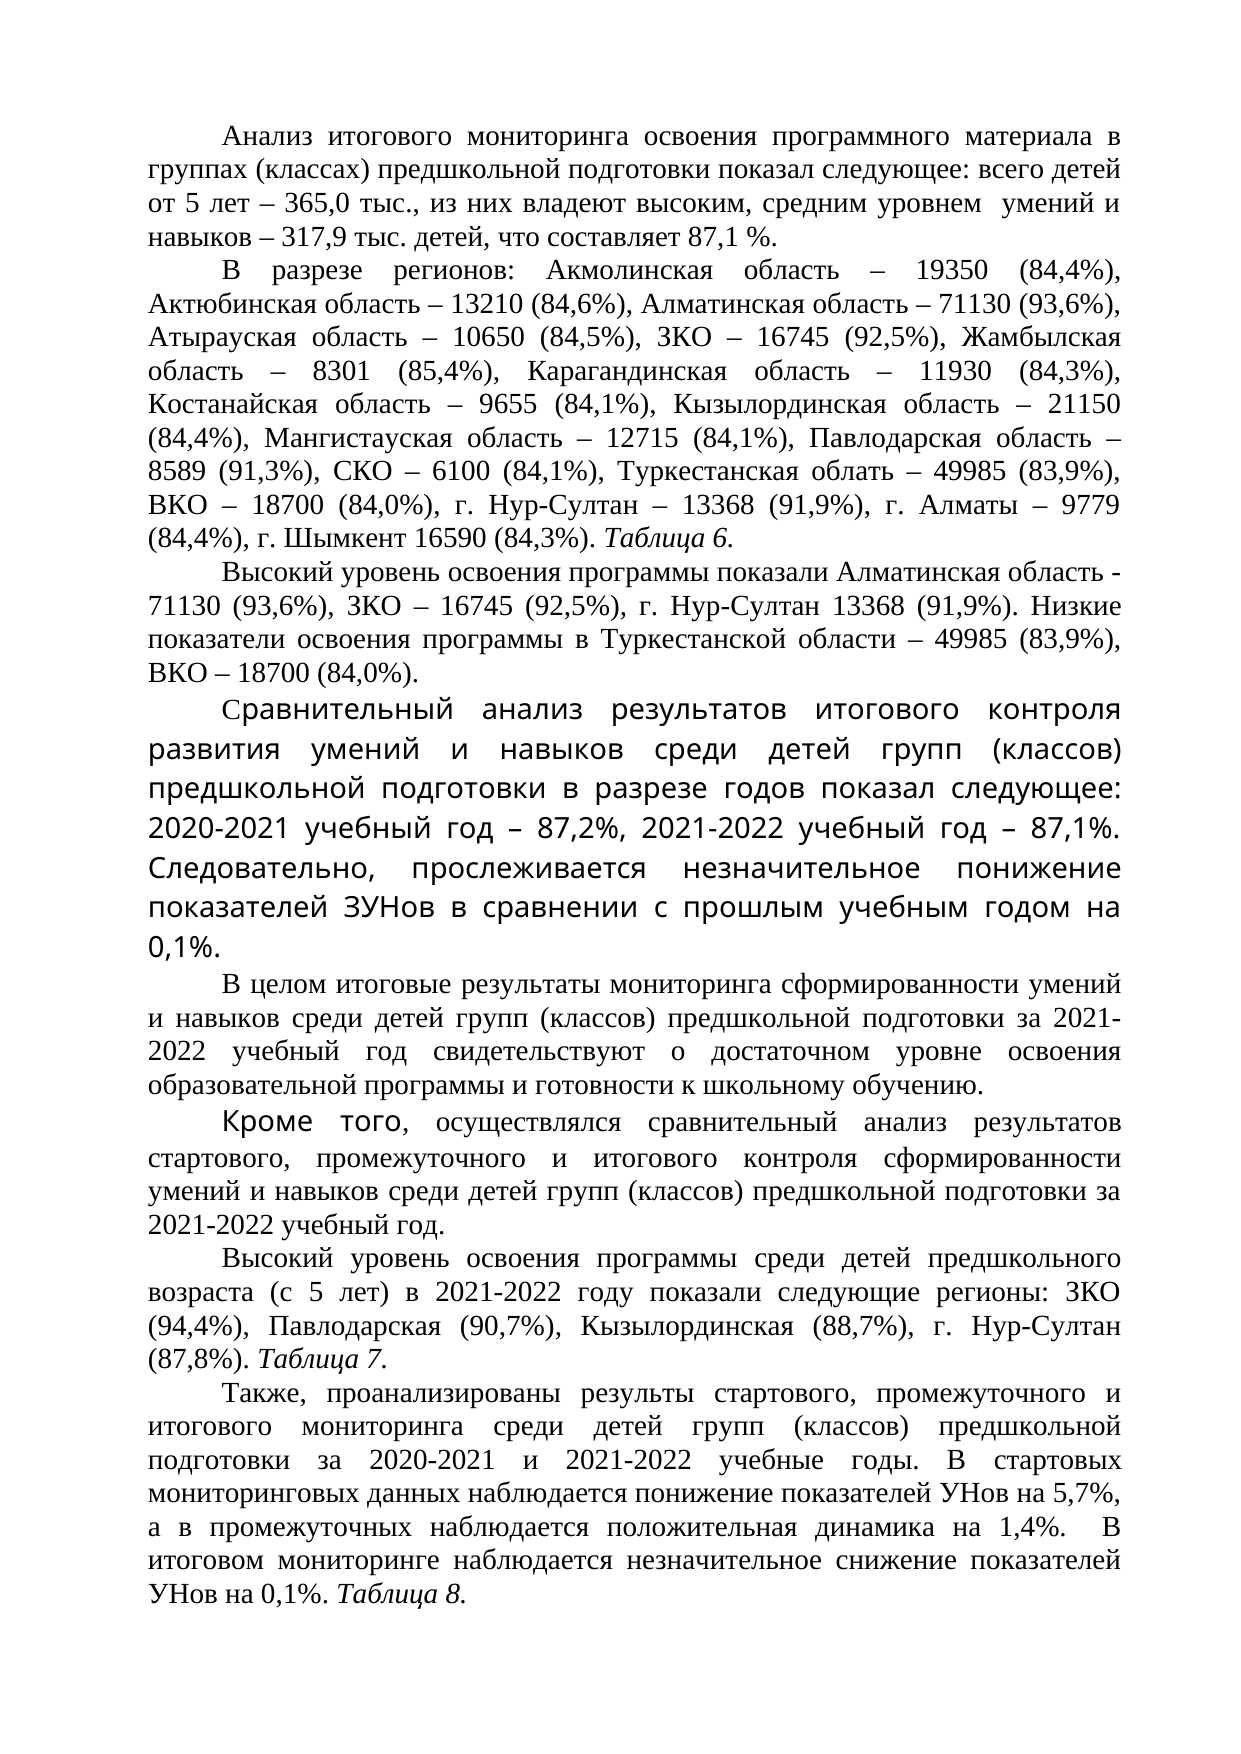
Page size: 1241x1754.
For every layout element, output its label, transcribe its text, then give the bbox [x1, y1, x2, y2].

text В целом итоговые результаты мониторинга сформированности умений и навыков среди детей групп (классов) предшкольной подготовки за 2021-2022 учебный год свидетельствуют о достаточном уровне освоения образовательной программы и готовности к школьному обучению. [148, 966, 1122, 1100]
text В разрезе регионов: Акмолинская область – 19350 (84,4%), Актюбинская область – 13210 (84,6%), Алматинская область – 71130 (93,6%), Атырауская область – 10650 (84,5%), ЗКО – 16745 (92,5%), Жамбылская область – 8301 (85,4%), Карагандинская область – 11930 (84,3%), Костанайская область – 9655 (84,1%), Кызылординская область – 21150 (84,4%), Мангистауская область – 12715 (84,1%), Павлодарская область – 8589 (91,3%), СКО – 6100 (84,1%), Туркестанская облать – 49985 (83,9%), ВКО – 18700 (84,0%), г. Нур-Султан – 13368 (91,9%), г. Алматы – 9779 (84,4%), г. Шымкент 16590 (84,3%). Таблица 6. [148, 252, 1122, 554]
text Анализ итогового мониторинга освоения программного материала в группах (классах) предшкольной подготовки показал следующее: всего детей от 5 лет – 365,0 тыс., из них владеют высоким, средним уровнем умений и навыков – 317,9 тыс. детей, что составляет 87,1 %. [148, 118, 1122, 252]
text Сравнительный анализ результатов итогового контроля развития умений и навыков среди детей групп (классов) предшкольной подготовки в разрезе годов показал следующее: 2020-2021 учебный год – 87,2%, 2021-2022 учебный год – 87,1%. Следовательно, прослеживается незначительное понижение показателей ЗУНов в сравнении с прошлым учебным годом на 0,1%. [148, 688, 1122, 966]
text Также, проанализированы результы стартового, промежуточного и итогового мониторинга среди детей групп (классов) предшкольной подготовки за 2020-2021 и 2021-2022 учебные годы. В стартовых мониторинговых данных наблюдается понижение показателей УНов на 5,7%, а в промежуточных наблюдается положительная динамика на 1,4%. В итоговом мониторинге наблюдается незначительное снижение показателей УНов на 0,1%. Таблица 8. [148, 1375, 1122, 1609]
text Высокий уровень освоения программы показали Алматинская область - 71130 (93,6%), ЗКО – 16745 (92,5%), г. Нур-Султан 13368 (91,9%). Низкие показатели освоения программы в Туркестанской области – 49985 (83,9%), ВКО – 18700 (84,0%). [148, 554, 1122, 688]
text Высокий уровень освоения программы среди детей предшкольного возраста (с 5 лет) в 2021-2022 году показали следующие регионы: ЗКО (94,4%), Павлодарская (90,7%), Кызылординская (88,7%), г. Нур-Султан (87,8%). Таблица 7. [148, 1241, 1122, 1375]
text Кроме того, осуществлялся сравнительный анализ результатов стартового, промежуточного и итогового контроля сформированности умений и навыков среди детей групп (классов) предшкольной подготовки за 2021-2022 учебный год. [148, 1100, 1122, 1241]
